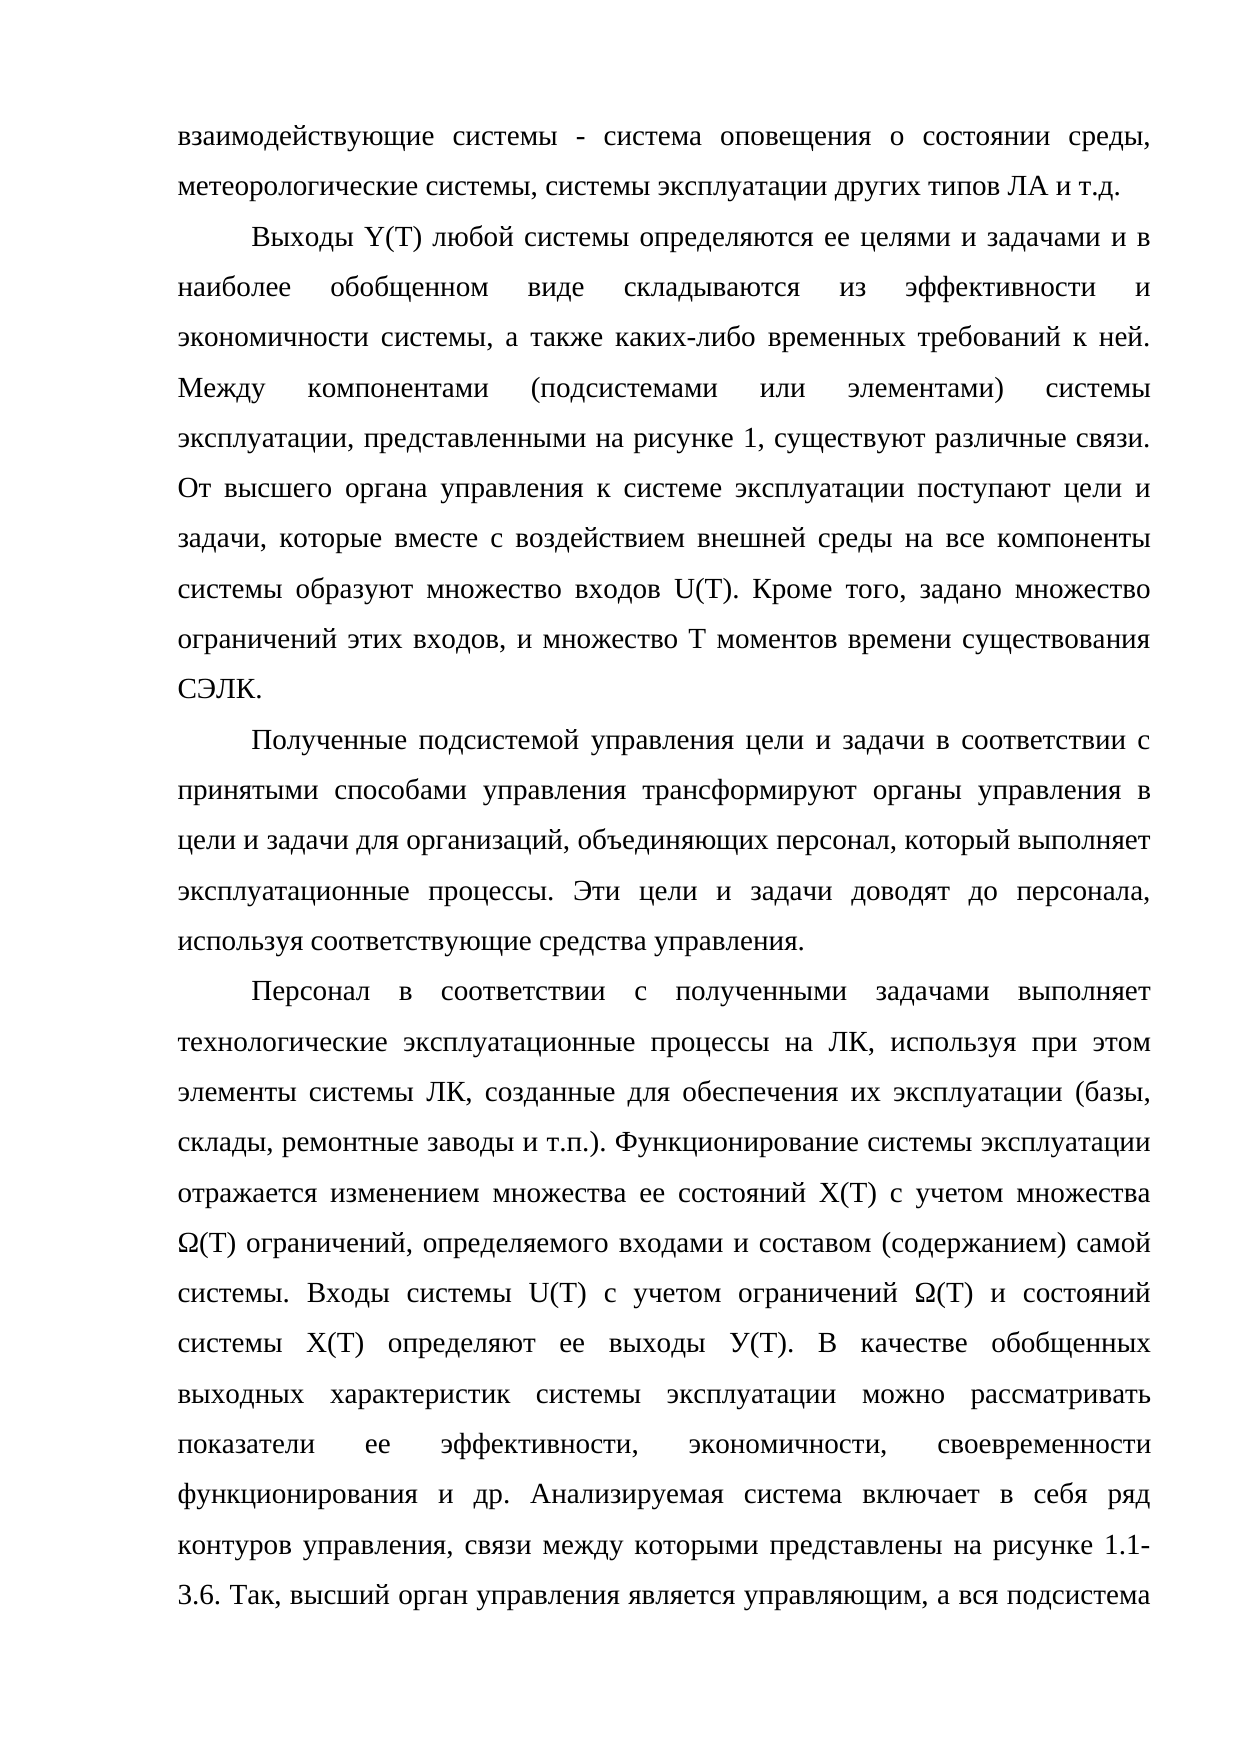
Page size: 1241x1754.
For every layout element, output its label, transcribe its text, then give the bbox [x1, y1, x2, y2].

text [177, 118, 1152, 202]
text Полученные подсистемой управления цели и задачи в соответствии с принятыми способами управления трансформируют органы управления в цели и задачи для организаций, объединяющих персонал, который выполняет эксплуатационные процессы. Эти цели и задачи доводят до персонала, используя соответствующие средства управления. [177, 722, 1152, 957]
text Выходы Y(Т) любой системы определяются ее целями и задачами и в наиболее обобщенном виде складываются из эффективности и экономичности системы, а также каких-либо временных требований к ней. Между компонентами (подсистемами или элементами) системы эксплуатации, представленными на рисунке 1, существуют различные связи. От высшего органа управления к системе эксплуатации поступают цели и задачи, которые вместе с воздействием внешней среды на все компоненты системы образуют множество входов U(Т). Кроме того, задано множество ограничений этих входов, и множество Т моментов времени существования СЭЛК. [177, 219, 1152, 705]
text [177, 973, 1152, 1611]
